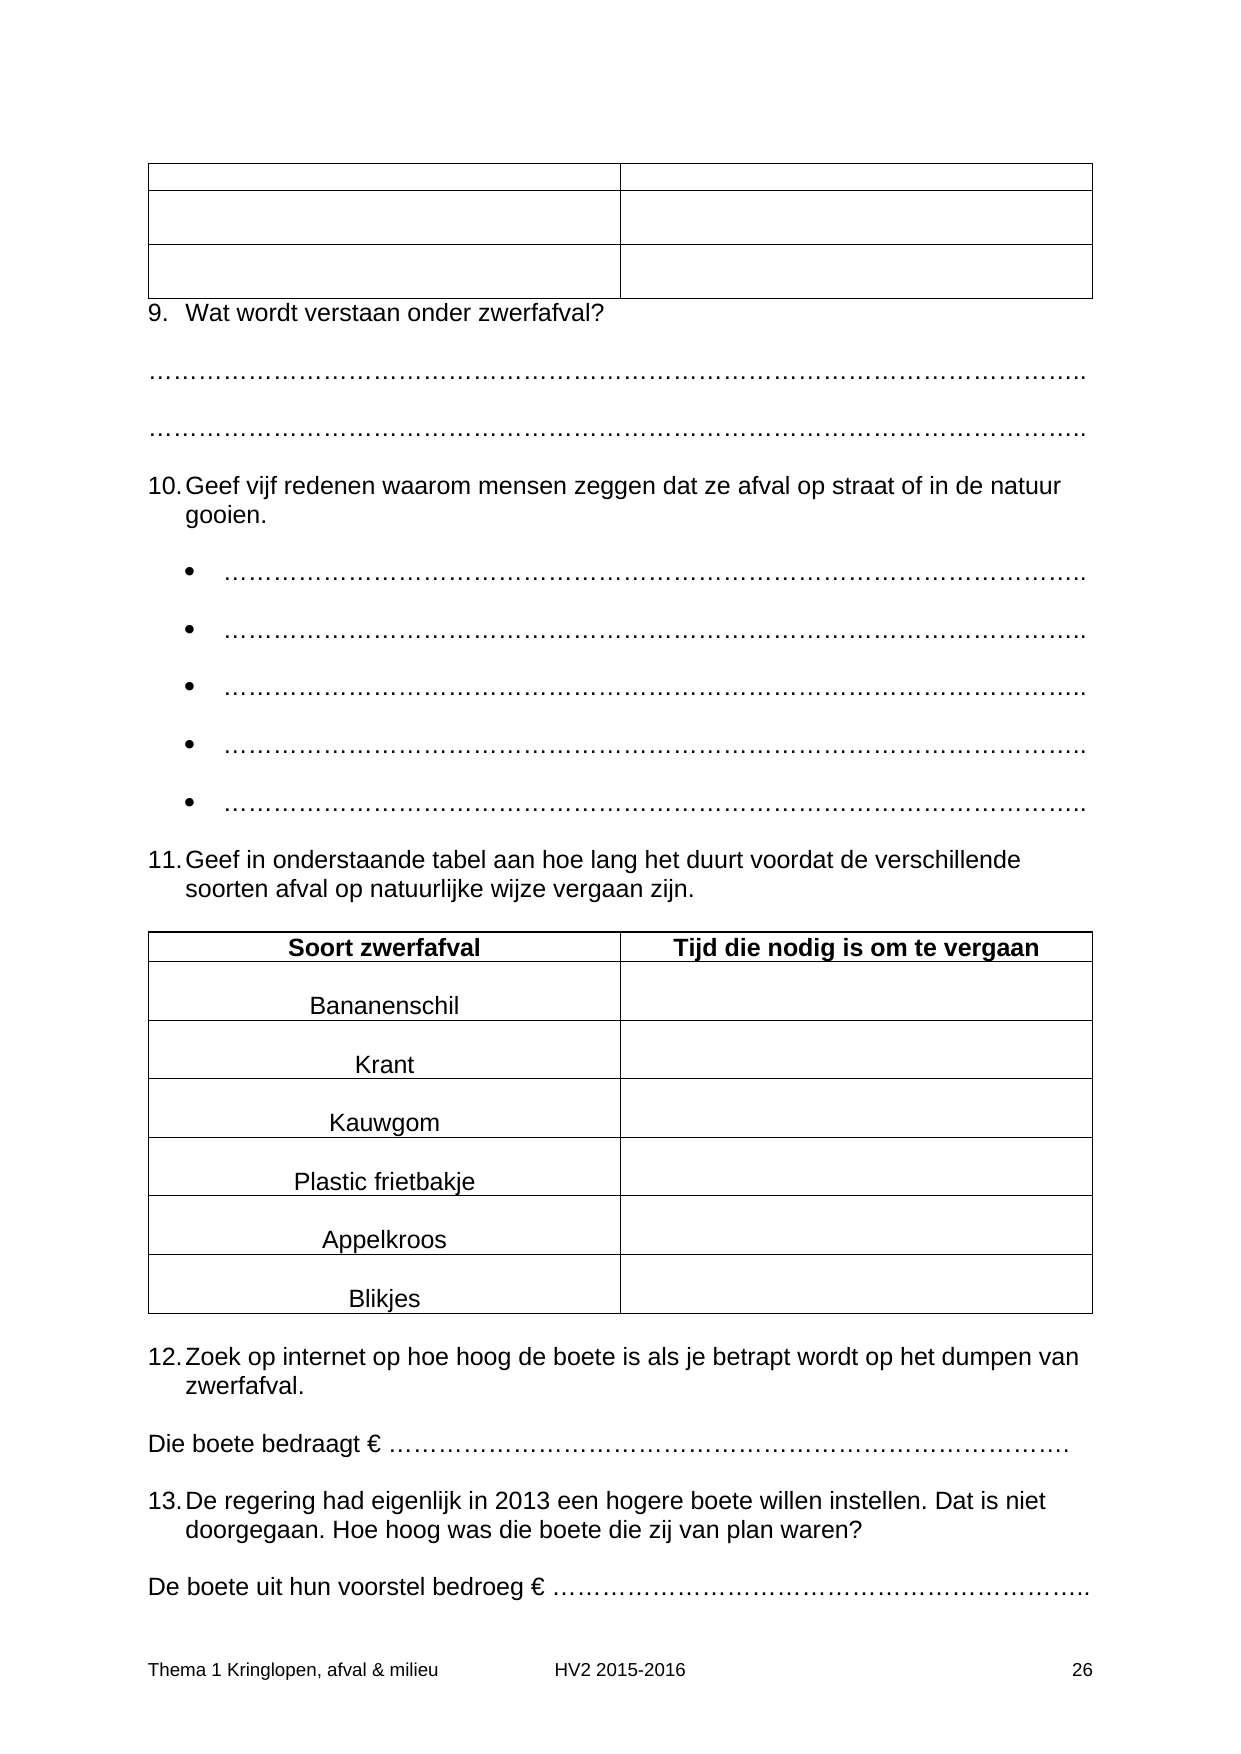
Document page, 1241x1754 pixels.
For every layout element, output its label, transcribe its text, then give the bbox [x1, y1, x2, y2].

table_cell Bananenschil [149, 962, 620, 1020]
table_cell [621, 191, 1092, 244]
text Die boete bedraagt € ………………………………………………………………………. [148, 1428, 1093, 1457]
table_cell [621, 1255, 1092, 1312]
table_cell [149, 191, 620, 244]
table_header Tijd die nodig is om te vergaan [621, 933, 1092, 961]
list Wat wordt verstaan onder zwerfafval? [148, 299, 1093, 327]
table_header Soort zwerfafval [149, 933, 620, 961]
table_cell Krant [149, 1021, 620, 1078]
text ………………………………………………………………………………………………….. [148, 356, 1093, 385]
table_cell [621, 962, 1092, 1020]
table_cell [621, 1196, 1092, 1254]
table_cell [621, 1138, 1092, 1195]
table_cell Blikjes [149, 1255, 620, 1312]
table_cell [621, 1079, 1092, 1137]
table_cell Plastic frietbakje [149, 1138, 620, 1195]
table_cell [621, 1021, 1092, 1078]
list ………………………………………………………………………………………….. [185, 788, 1093, 816]
text De boete uit hun voorstel bedroeg € ……………………………………………………….. [148, 1572, 1093, 1601]
list Geef vijf redenen waarom mensen zeggen dat ze afval op straat of in de natuur gooien. [148, 471, 1093, 528]
table_cell [149, 245, 620, 297]
list ………………………………………………………………………………………….. [185, 730, 1093, 759]
list De regering had eigenlijk in 2013 een hogere boete willen instellen. Dat is niet doorgegaan. Hoe hoog was die boete die zij van plan waren? [148, 1486, 1093, 1543]
list Geef in onderstaande tabel aan hoe lang het duurt voordat de verschillende soorten afval op natuurlijke wijze vergaan zijn. [148, 845, 1093, 903]
text ………………………………………………………………………………………………….. [148, 413, 1093, 442]
table_cell Appelkroos [149, 1196, 620, 1254]
list ………………………………………………………………………………………….. [185, 615, 1093, 644]
table_cell [149, 164, 620, 190]
table_cell [621, 245, 1092, 297]
list ………………………………………………………………………………………….. [185, 672, 1093, 701]
table_cell [621, 164, 1092, 190]
table_cell Kauwgom [149, 1079, 620, 1137]
list ………………………………………………………………………………………….. [185, 557, 1093, 586]
list Zoek op internet op hoe hoog de boete is als je betrapt wordt op het dumpen van zwerfafval. [148, 1342, 1093, 1400]
